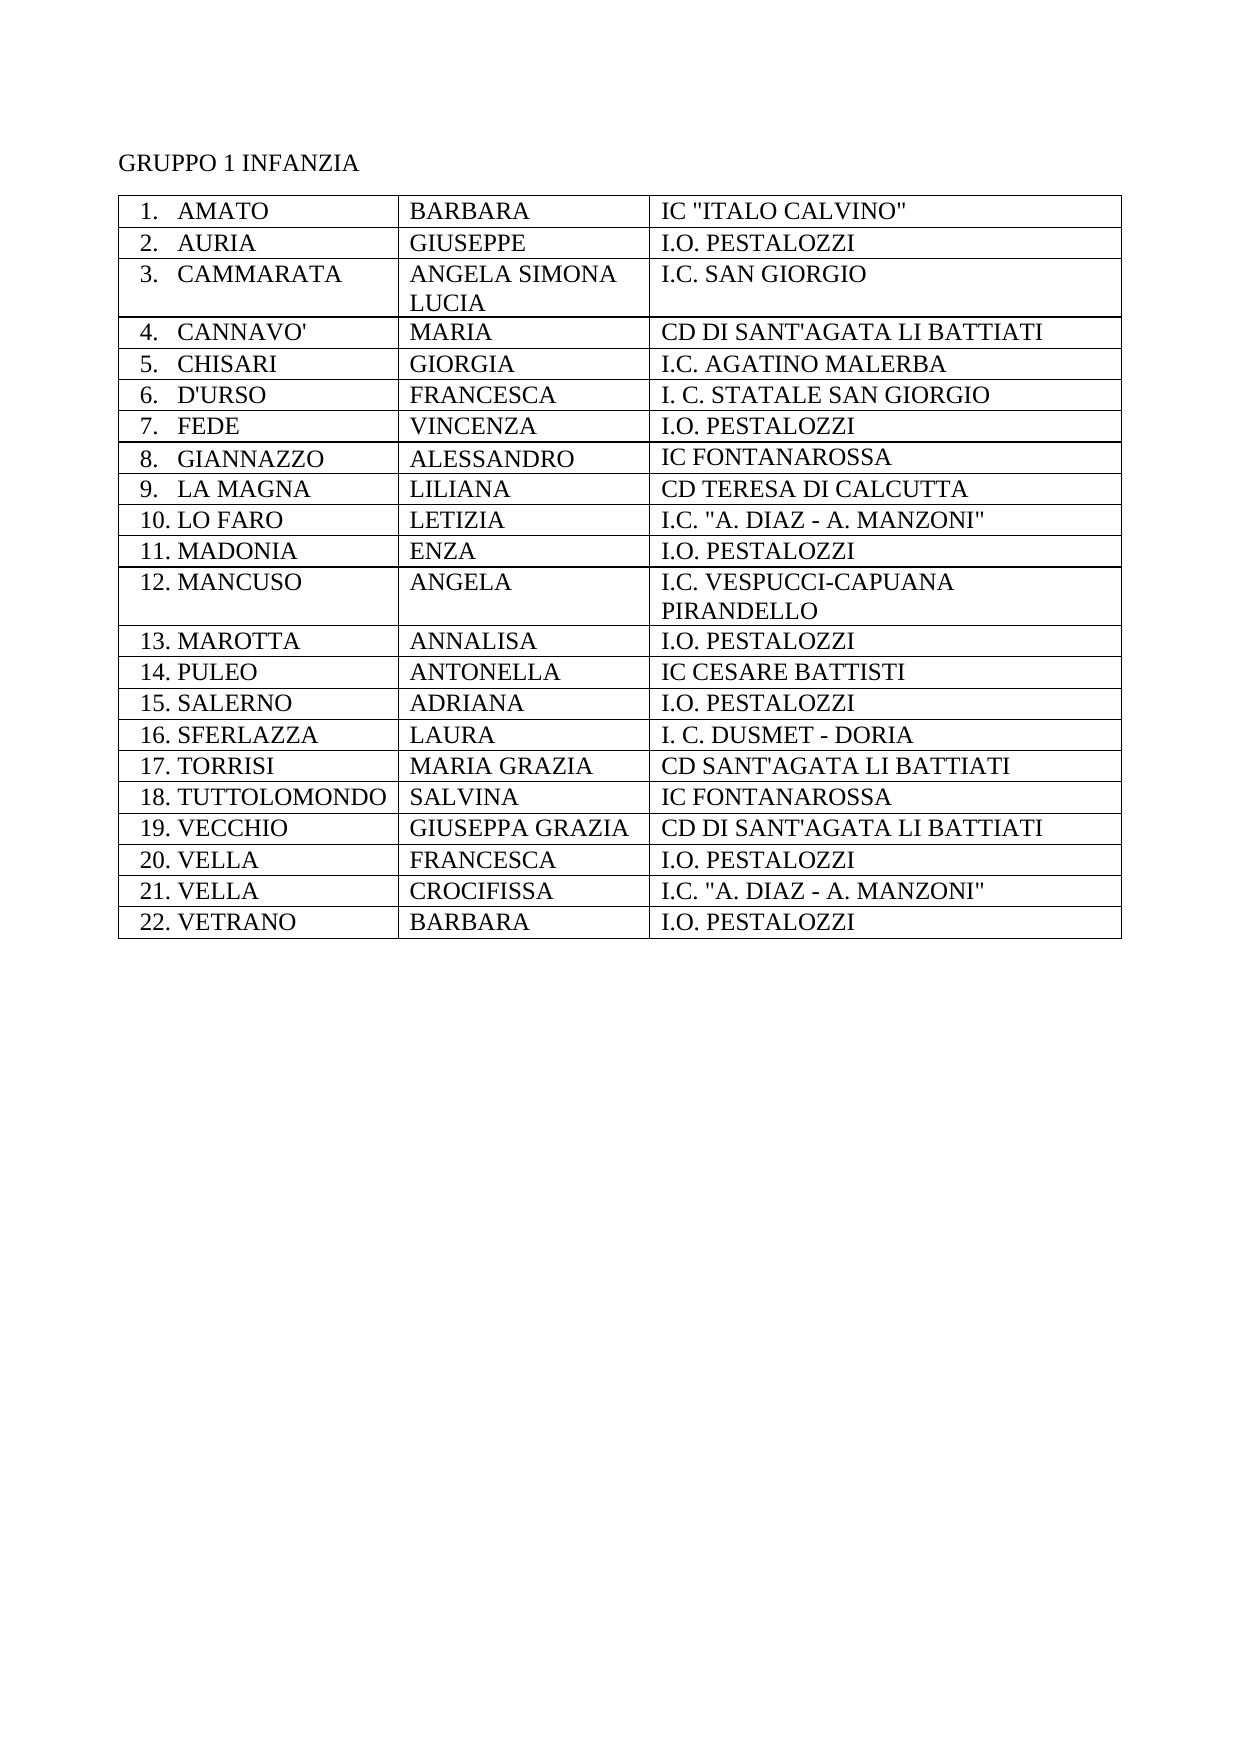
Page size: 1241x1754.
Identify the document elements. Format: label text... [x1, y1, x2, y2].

table_cell PULEO [119, 657, 398, 687]
table_cell AURIA [119, 228, 398, 258]
table_cell TORRISI [119, 751, 398, 781]
table_cell IC FONTANAROSSA [650, 782, 1121, 812]
table_cell SFERLAZZA [119, 720, 398, 750]
table_cell I.O. PESTALOZZI [650, 228, 1121, 258]
table_cell GIANNAZZO [119, 443, 398, 473]
table_cell I.O. PESTALOZZI [650, 411, 1121, 441]
table_cell VINCENZA [399, 411, 649, 441]
table_cell LAURA [399, 720, 649, 750]
table_cell I.O. PESTALOZZI [650, 689, 1121, 719]
table_header AMATO [119, 196, 398, 227]
table_cell VELLA [119, 876, 398, 906]
table_cell VECCHIO [119, 814, 398, 844]
table_cell I.C. "A. DIAZ - A. MANZONI" [650, 876, 1121, 906]
table_cell TUTTOLOMONDO [119, 782, 398, 812]
table_cell FRANCESCA [399, 845, 649, 875]
table_cell I.C. VESPUCCI-CAPUANA PIRANDELLO [650, 568, 1121, 625]
table_cell CROCIFISSA [399, 876, 649, 906]
table_cell VELLA [119, 845, 398, 875]
table_cell I. C. STATALE SAN GIORGIO [650, 380, 1121, 410]
table_header IC "ITALO CALVINO" [650, 196, 1121, 227]
text GRUPPO 1 INFANZIA [118, 148, 1122, 176]
table_cell CD DI SANT'AGATA LI BATTIATI [650, 814, 1121, 844]
table_cell ALESSANDRO [399, 443, 649, 473]
table_cell BARBARA [399, 907, 649, 937]
table_cell ENZA [399, 536, 649, 566]
table_cell LILIANA [399, 474, 649, 504]
table_cell LETIZIA [399, 505, 649, 535]
table_cell VETRANO [119, 907, 398, 937]
table_cell I.C. AGATINO MALERBA [650, 349, 1121, 379]
table_cell CAMMARATA [119, 259, 398, 316]
table_cell LO FARO [119, 505, 398, 535]
table_cell I.C. SAN GIORGIO [650, 259, 1121, 316]
table_cell FRANCESCA [399, 380, 649, 410]
table_cell IC CESARE BATTISTI [650, 657, 1121, 687]
table_cell GIUSEPPE [399, 228, 649, 258]
table_cell GIORGIA [399, 349, 649, 379]
table_cell GIUSEPPA GRAZIA [399, 814, 649, 844]
table_cell ADRIANA [399, 689, 649, 719]
table_cell ANTONELLA [399, 657, 649, 687]
table_cell CD DI SANT'AGATA LI BATTIATI [650, 318, 1121, 348]
table_cell ANGELA SIMONA LUCIA [399, 259, 649, 316]
table_cell I.C. "A. DIAZ - A. MANZONI" [650, 505, 1121, 535]
table_cell MAROTTA [119, 626, 398, 656]
table_cell CD TERESA DI CALCUTTA [650, 474, 1121, 504]
table_cell I.O. PESTALOZZI [650, 536, 1121, 566]
table_cell IC FONTANAROSSA [650, 443, 1121, 473]
table_cell MARIA [399, 318, 649, 348]
table_cell FEDE [119, 411, 398, 441]
table_cell ANNALISA [399, 626, 649, 656]
table_cell MANCUSO [119, 568, 398, 625]
table_header BARBARA [399, 196, 649, 227]
table_cell I.O. PESTALOZZI [650, 907, 1121, 937]
table_cell I.O. PESTALOZZI [650, 845, 1121, 875]
table_cell I. C. DUSMET - DORIA [650, 720, 1121, 750]
table_cell CHISARI [119, 349, 398, 379]
table_cell CD SANT'AGATA LI BATTIATI [650, 751, 1121, 781]
table_cell LA MAGNA [119, 474, 398, 504]
table_cell I.O. PESTALOZZI [650, 626, 1121, 656]
table_cell ANGELA [399, 568, 649, 625]
table_cell MARIA GRAZIA [399, 751, 649, 781]
table_cell CANNAVO' [119, 318, 398, 348]
table_cell SALVINA [399, 782, 649, 812]
table_cell D'URSO [119, 380, 398, 410]
table_cell MADONIA [119, 536, 398, 566]
table_cell SALERNO [119, 689, 398, 719]
